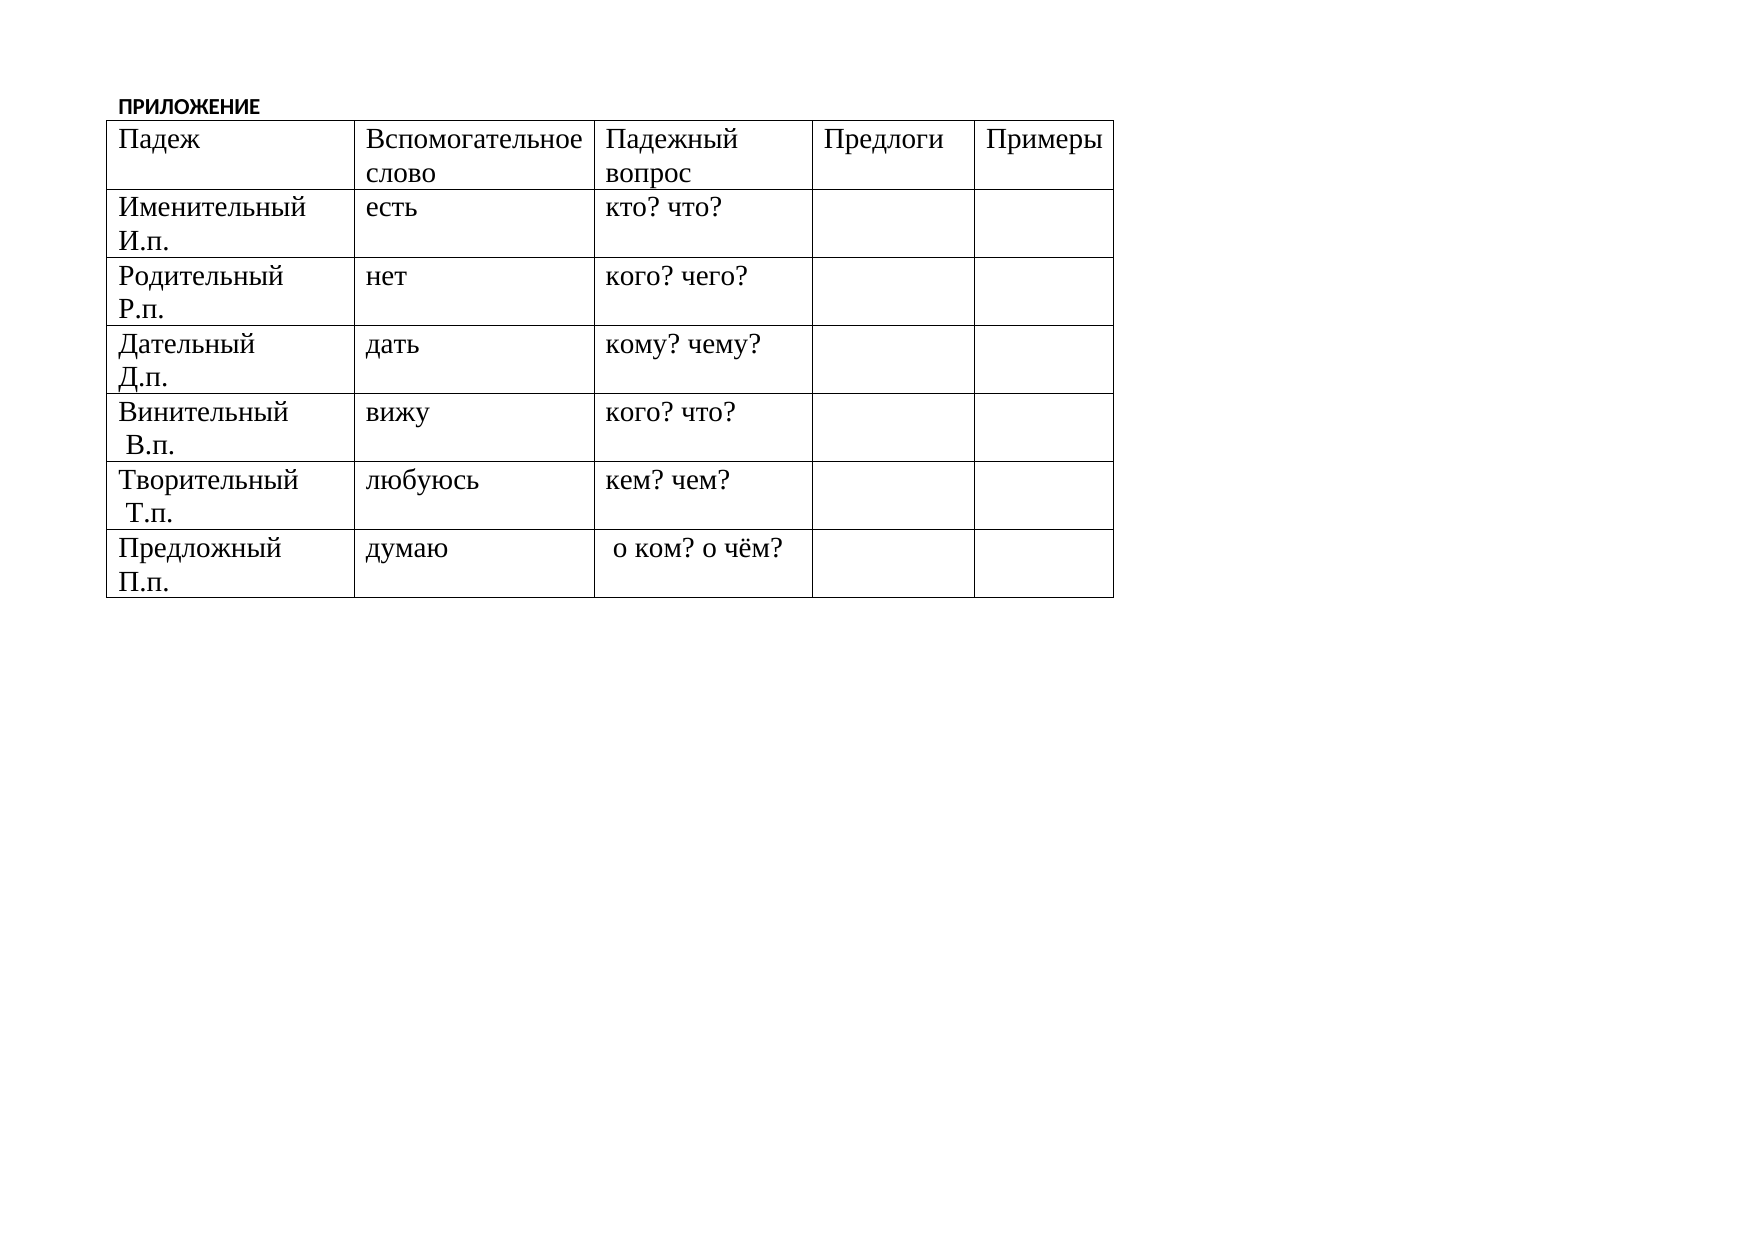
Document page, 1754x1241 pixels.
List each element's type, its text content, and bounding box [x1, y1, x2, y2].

table_cell [813, 258, 974, 325]
table_cell кто? что? [595, 190, 812, 257]
table_cell кого? чего? [595, 258, 812, 325]
table_cell Дательный Д.п. [107, 326, 354, 393]
table_header Примеры [975, 121, 1113, 188]
table_cell [975, 190, 1113, 257]
table_cell о ком? о чём? [595, 530, 812, 597]
table_cell [813, 190, 974, 257]
table_cell Именительный И.п. [107, 190, 354, 257]
table_cell кем? чем? [595, 462, 812, 529]
text ПРИЛОЖЕНИЕ [118, 92, 1695, 120]
table_cell вижу [355, 394, 594, 461]
table_header Падежный вопрос [595, 121, 812, 188]
table_cell есть [355, 190, 594, 257]
table_cell Предложный П.п. [107, 530, 354, 597]
table_cell Родительный Р.п. [107, 258, 354, 325]
table_cell [975, 326, 1113, 393]
table_header Падеж [107, 121, 354, 188]
table_cell дать [355, 326, 594, 393]
table_cell думаю [355, 530, 594, 597]
table_cell [975, 462, 1113, 529]
table_cell нет [355, 258, 594, 325]
table_cell кому? чему? [595, 326, 812, 393]
table_cell Творительный Т.п. [107, 462, 354, 529]
table_cell [813, 530, 974, 597]
table_cell [813, 394, 974, 461]
table_header Вспомогательное слово [355, 121, 594, 188]
table_cell [975, 530, 1113, 597]
table_cell кого? что? [595, 394, 812, 461]
table_cell [813, 462, 974, 529]
table_cell Винительный В.п. [107, 394, 354, 461]
table_cell [975, 258, 1113, 325]
table_cell [813, 326, 974, 393]
table_header Предлоги [813, 121, 974, 188]
table_cell [975, 394, 1113, 461]
table_cell любуюсь [355, 462, 594, 529]
